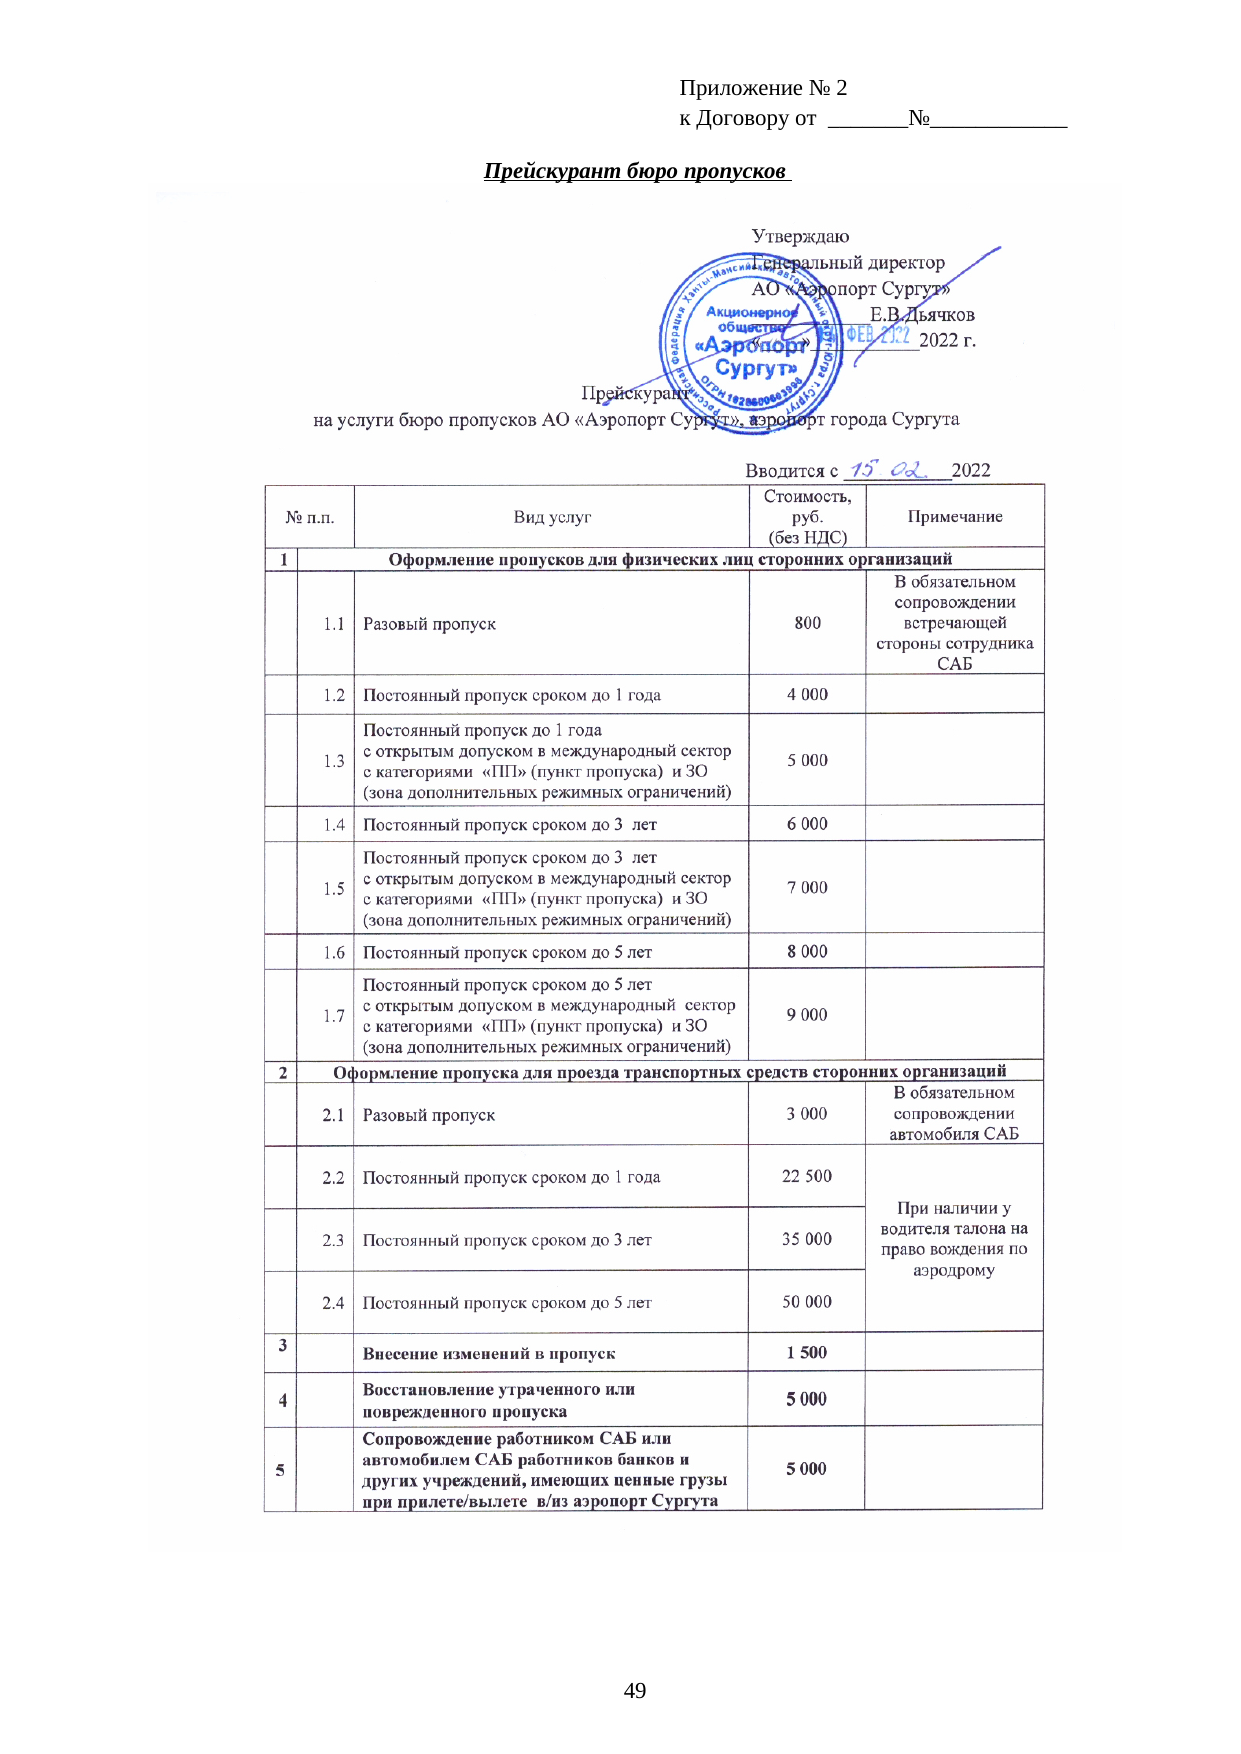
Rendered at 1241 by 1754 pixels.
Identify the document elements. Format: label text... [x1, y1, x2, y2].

text Приложение № 2 [679, 74, 1181, 100]
text к Договору от _______№____________ [679, 104, 1181, 130]
text Прейскурант бюро пропусков [89, 157, 1181, 183]
